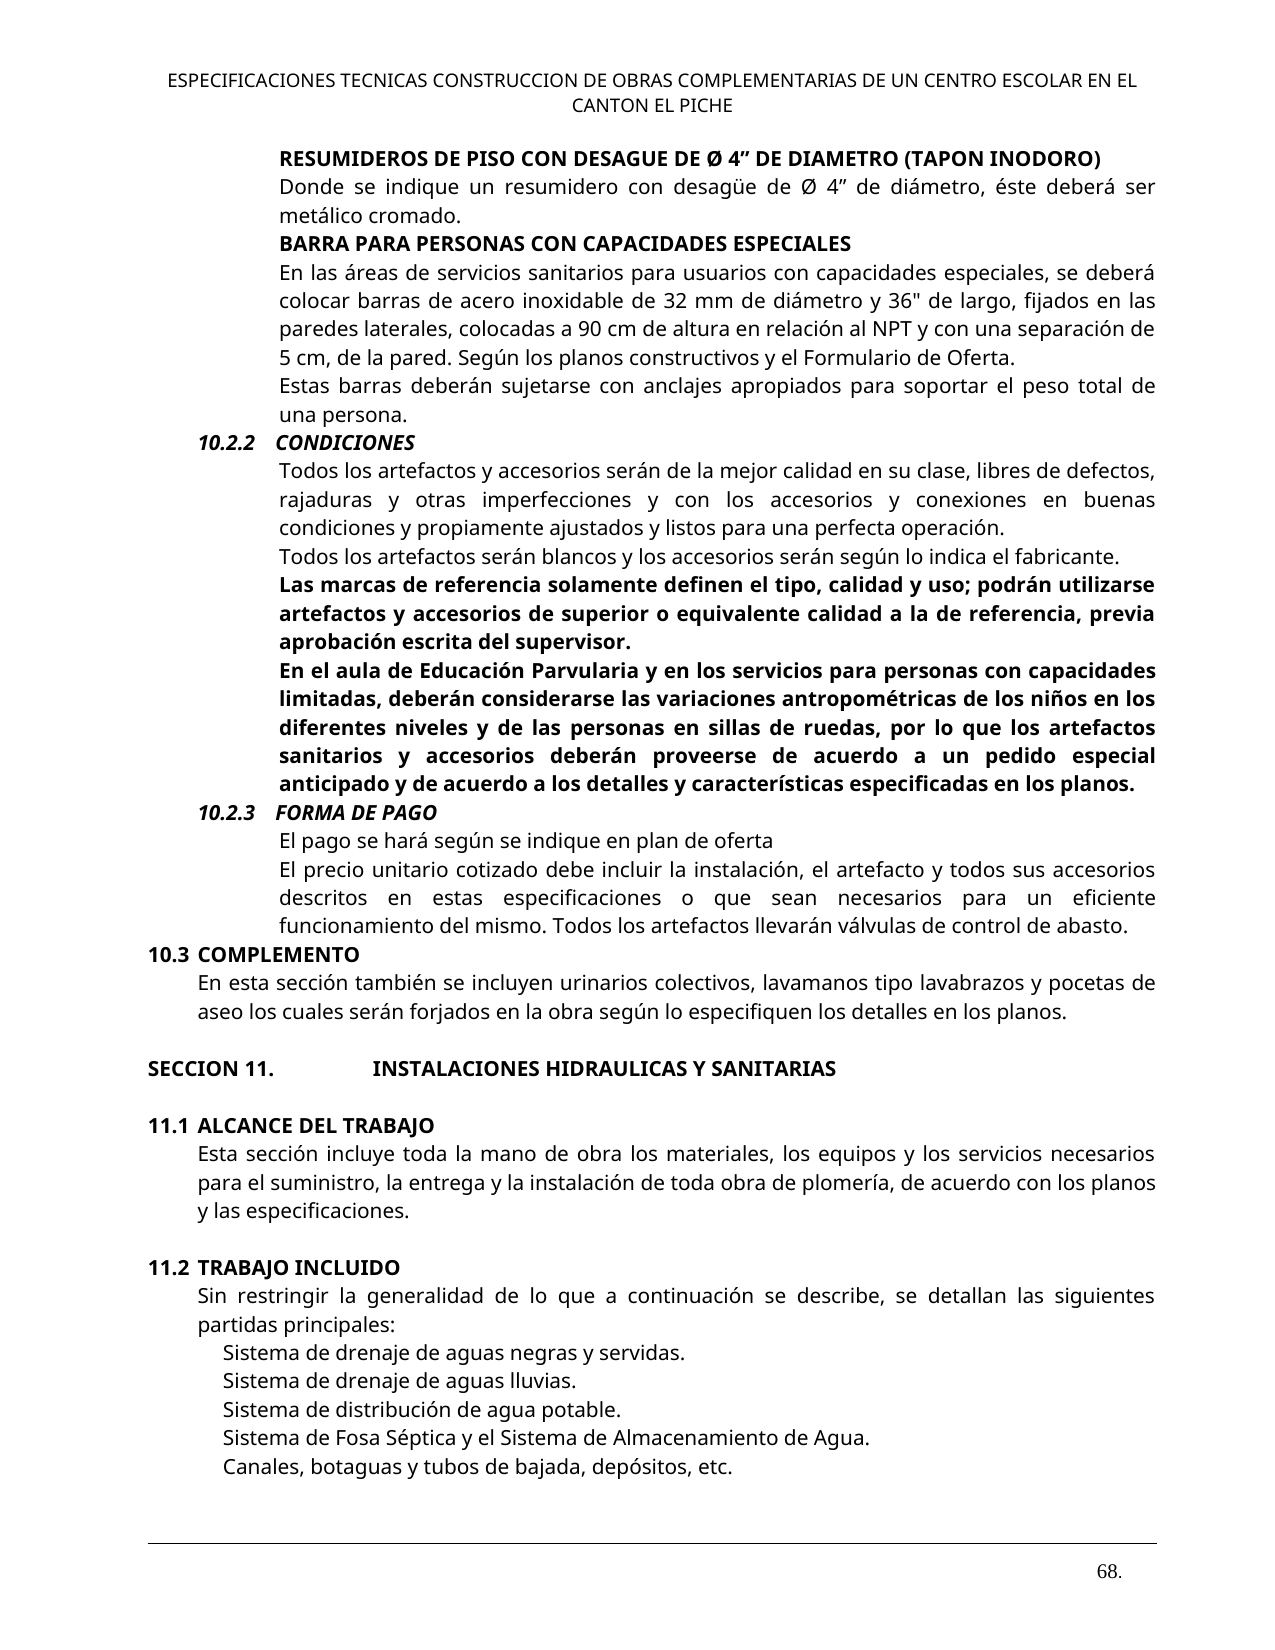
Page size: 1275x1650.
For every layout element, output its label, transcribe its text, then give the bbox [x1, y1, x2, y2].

text En el aula de Educación Parvularia y en los servicios para personas con capacidades limitadas, deberán considerarse las variaciones antropométricas de los niños en los diferentes niveles y de las personas en sillas de ruedas, por lo que los artefactos sanitarios y accesorios deberán proveerse de acuerdo a un pedido especial anticipado y de acuerdo a los detalles y características especificadas en los planos. [279, 656, 1157, 798]
text Canales, botaguas y tubos de bajada, depósitos, etc. [223, 1452, 1157, 1480]
text BARRA PARA PERSONAS CON CAPACIDADES ESPECIALES [279, 229, 1157, 258]
text En las áreas de servicios sanitarios para usuarios con capacidades especiales, se deberá colocar barras de acero inoxidable de 32 mm de diámetro y 36" de largo, fijados en las paredes laterales, colocadas a 90 cm de altura en relación al NPT y con una separación de 5 cm, de la pared. Según los planos constructivos y el Formulario de Oferta. [279, 258, 1157, 371]
text 10.2.2 CONDICIONES [197, 428, 1157, 457]
text Esta sección incluye toda la mano de obra los materiales, los equipos y los servicios necesarios para el suministro, la entrega y la instalación de toda obra de plomería, de acuerdo con los planos y las especificaciones. [197, 1139, 1157, 1224]
text Donde se indique un resumidero con desagüe de Ø 4” de diámetro, éste deberá ser metálico cromado. [279, 172, 1157, 229]
text Las marcas de referencia solamente definen el tipo, calidad y uso; podrán utilizarse artefactos y accesorios de superior o equivalente calidad a la de referencia, previa aprobación escrita del supervisor. [279, 570, 1157, 656]
text El precio unitario cotizado debe incluir la instalación, el artefacto y todos sus accesorios descritos en estas especificaciones o que sean necesarios para un eficiente funcionamiento del mismo. Todos los artefactos llevarán válvulas de control de abasto. [279, 855, 1157, 940]
text 11.2 TRABAJO INCLUIDO [148, 1253, 1157, 1281]
text Sin restringir la generalidad de lo que a continuación se describe, se detallan las siguientes partidas principales: [197, 1281, 1157, 1338]
text Sistema de drenaje de aguas negras y servidas. [223, 1338, 1157, 1367]
text Todos los artefactos serán blancos y los accesorios serán según lo indica el fabricante. [279, 542, 1157, 570]
text Sistema de distribución de agua potable. [223, 1395, 1157, 1423]
text Sistema de Fosa Séptica y el Sistema de Almacenamiento de Agua. [223, 1423, 1157, 1452]
text En esta sección también se incluyen urinarios colectivos, lavamanos tipo lavabrazos y pocetas de aseo los cuales serán forjados en la obra según lo especifiquen los detalles en los planos. [197, 968, 1157, 1025]
text Sistema de drenaje de aguas lluvias. [223, 1367, 1157, 1395]
text Estas barras deberán sujetarse con anclajes apropiados para soportar el peso total de una persona. [279, 371, 1157, 428]
text SECCION 11. INSTALACIONES HIDRAULICAS Y SANITARIAS [148, 1054, 1157, 1082]
text El pago se hará según se indique en plan de oferta [279, 826, 1157, 855]
text Todos los artefactos y accesorios serán de la mejor calidad en su clase, libres de defectos, rajaduras y otras imperfecciones y con los accesorios y conexiones en buenas condiciones y propiamente ajustados y listos para una perfecta operación. [279, 457, 1157, 542]
text 11.1 ALCANCE DEL TRABAJO [148, 1111, 1157, 1139]
text 10.2.3 FORMA DE PAGO [197, 798, 1157, 826]
text 10.3 COMPLEMENTO [148, 940, 1157, 968]
text RESUMIDEROS DE PISO CON DESAGUE DE Ø 4” DE DIAMETRO (TAPON INODORO) [279, 144, 1157, 172]
